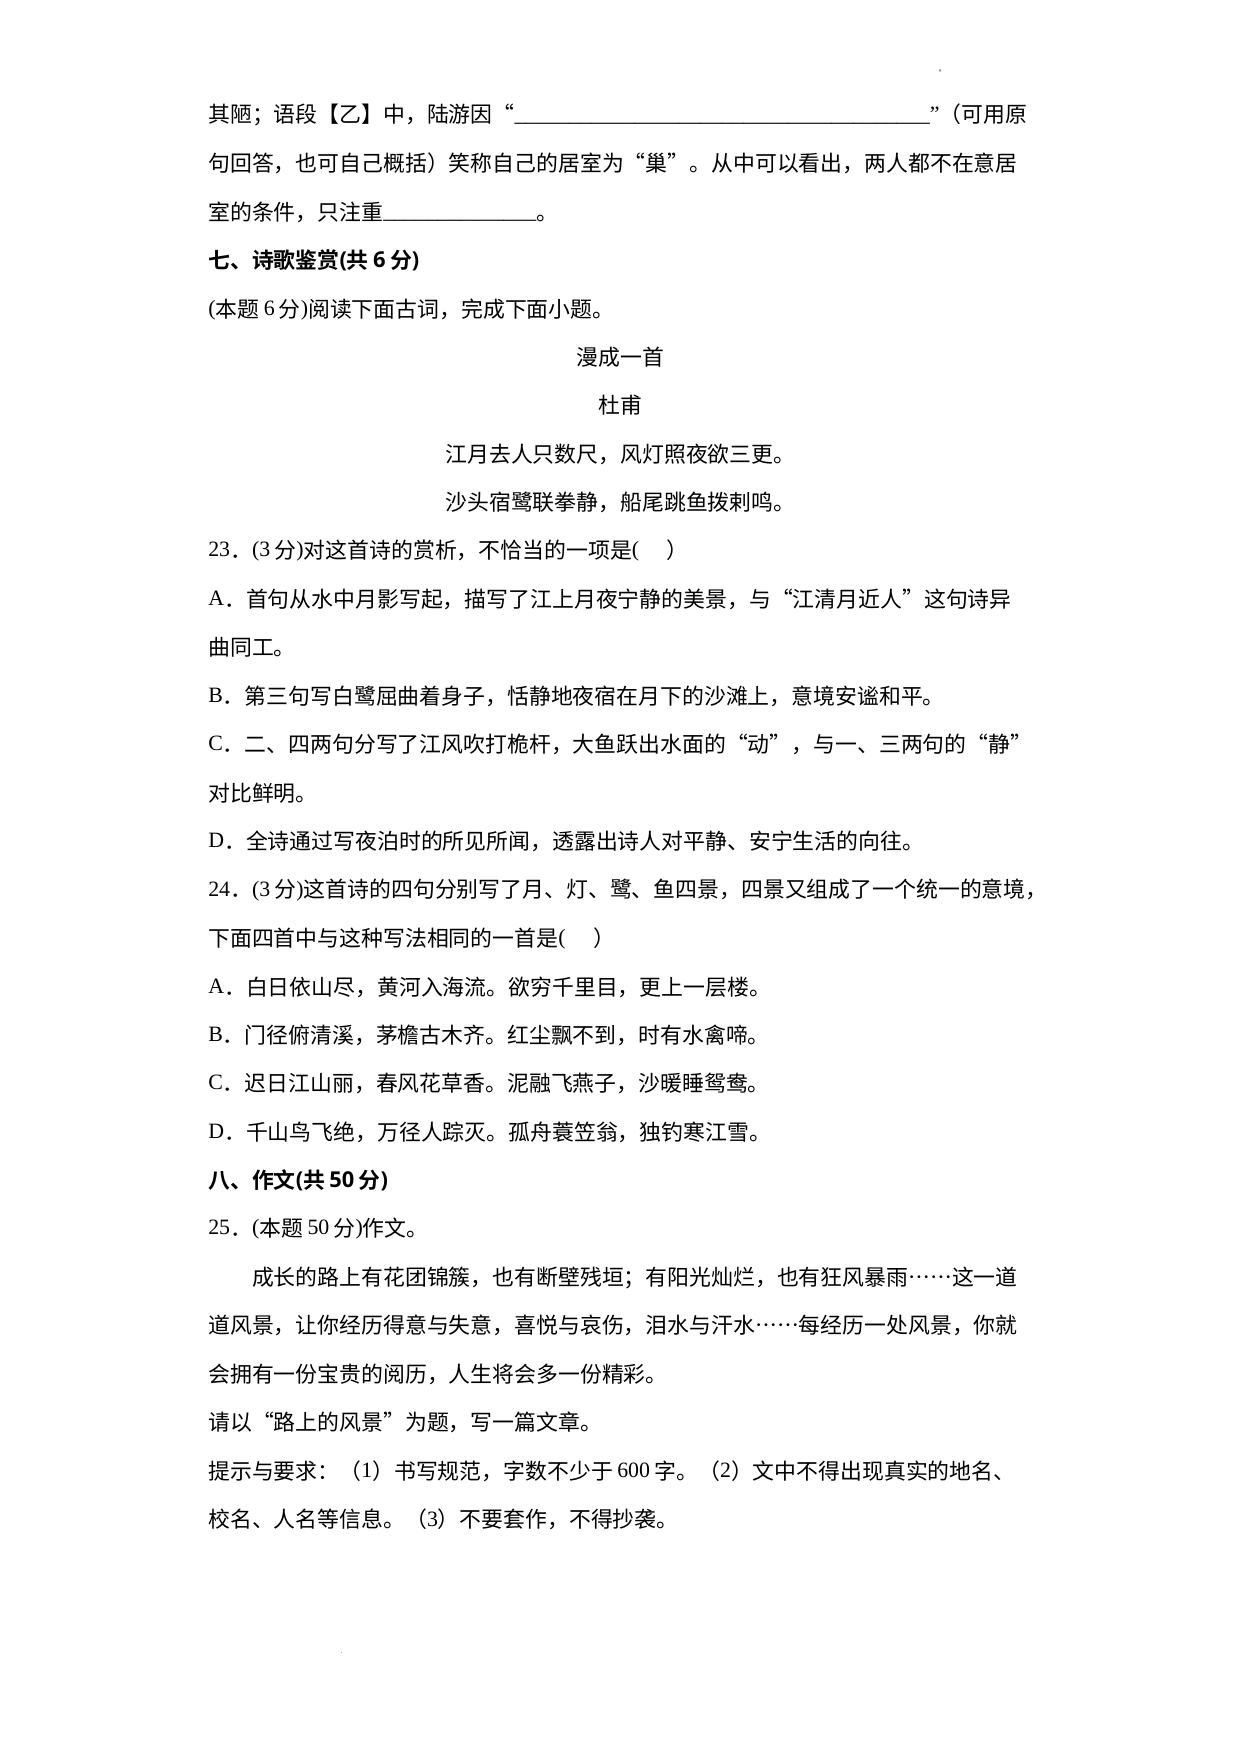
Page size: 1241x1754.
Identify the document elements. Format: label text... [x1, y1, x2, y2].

text B．门径俯清溪，茅檐古木齐。红尘飘不到，时有水禽啼。 [208, 1017, 1032, 1050]
text 江月去人只数尺，风灯照夜欲三更。 [208, 436, 1032, 469]
text 沙头宿鹭联拳静，船尾跳鱼拨剌鸣。 [208, 484, 1032, 517]
text A．首句从水中月影写起，描写了江上月夜宁静的美景，与“江清月近人”这句诗异曲同工。 [208, 581, 1032, 662]
text C．迟日江山丽，春风花草香。泥融飞燕子，沙暖睡鸳鸯。 [208, 1066, 1032, 1098]
text 成长的路上有花团锦簇，也有断壁残垣；有阳光灿烂，也有狂风暴雨……这一道道风景，让你经历得意与失意，喜悦与哀伤，泪水与汗水……每经历一处风景，你就会拥有一份宝贵的阅历，人生将会多一份精彩。 [208, 1259, 1032, 1389]
text 漫成一首 [208, 339, 1032, 372]
text C．二、四两句分写了江风吹打桅杆，大鱼跃出水面的“动”，与一、三两句的“静”对比鲜明。 [208, 727, 1032, 808]
text 七、诗歌鉴赏(共6分) [208, 243, 1032, 275]
text (本题6分)阅读下面古词，完成下面小题。 [208, 291, 1032, 324]
text D．千山鸟飞绝，万径人踪灭。孤舟蓑笠翁，独钓寒江雪。 [208, 1114, 1032, 1147]
text 提示与要求：（1）书写规范，字数不少于600字。（2）文中不得出现真实的地名、校名、人名等信息。（3）不要套作，不得抄袭。 [208, 1453, 1032, 1534]
text B．第三句写白鹭屈曲着身子，恬静地夜宿在月下的沙滩上，意境安谧和平。 [208, 678, 1032, 711]
text 杜甫 [208, 388, 1032, 420]
text 八、作文(共50分) [208, 1162, 1032, 1195]
text 23．(3分)对这首诗的赏析，不恰当的一项是( ） [208, 533, 1032, 565]
text 24．(3分)这首诗的四句分别写了月、灯、鹭、鱼四景，四景又组成了一个统一的意境，下面四首中与这种写法相同的一首是( ） [208, 872, 1032, 953]
text 25．(本题50分)作文。 [208, 1211, 1032, 1243]
text D．全诗通过写夜泊时的所见所闻，透露出诗人对平静、安宁生活的向往。 [208, 824, 1032, 856]
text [208, 97, 1032, 227]
text A．白日依山尽，黄河入海流。欲穷千里目，更上一层楼。 [208, 969, 1032, 1002]
text 请以“路上的风景”为题，写一篇文章。 [208, 1405, 1032, 1437]
